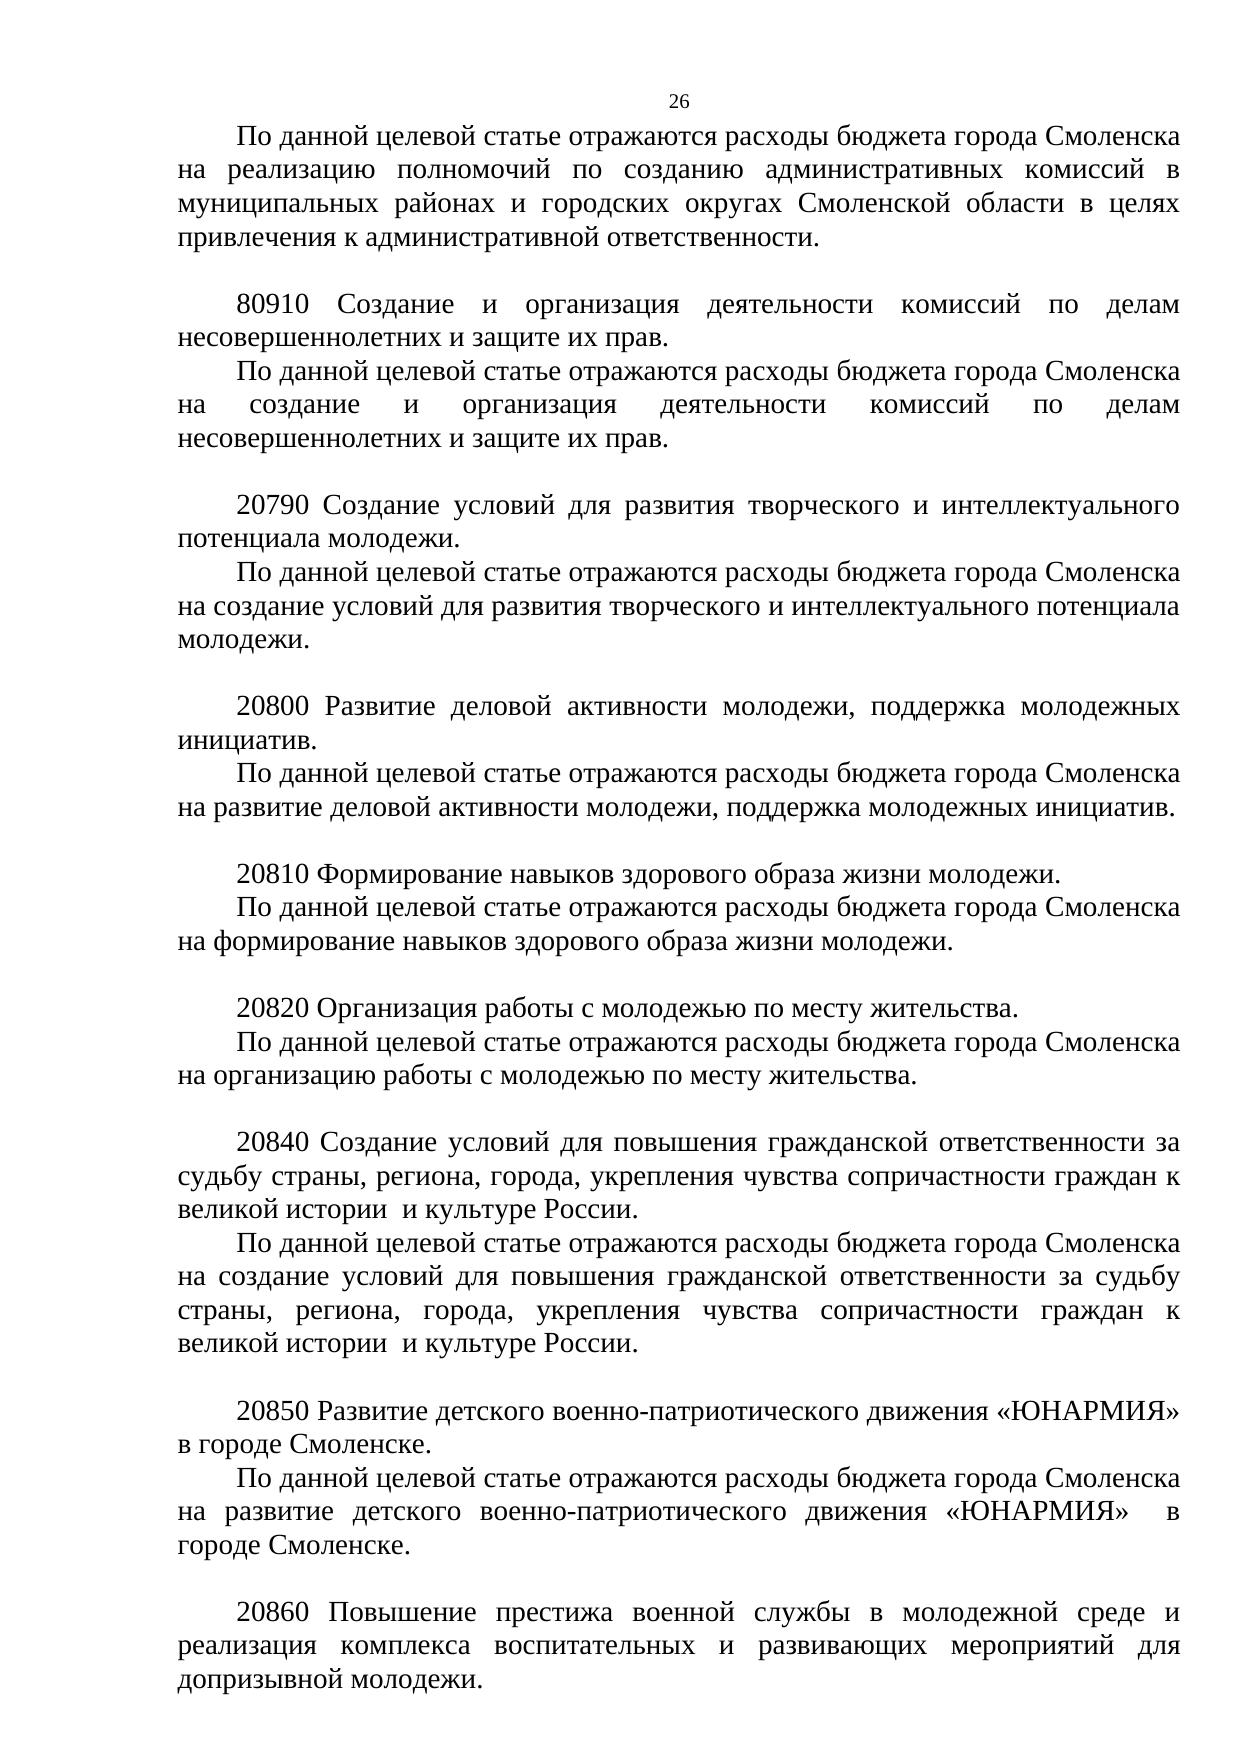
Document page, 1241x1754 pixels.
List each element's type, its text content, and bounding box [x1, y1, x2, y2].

text По данной целевой статье отражаются расходы бюджета города Смоленска на создание и организация деятельности комиссий по делам несовершеннолетних и защите их прав. [177, 353, 1181, 453]
text 20820 Организация работы с молодежью по месту жительства. [177, 990, 1181, 1024]
text 20790 Создание условий для развития творческого и интеллектуального потенциала молодежи. [177, 487, 1181, 554]
text 20850 Развитие детского военно-патриотического движения «ЮНАРМИЯ» в городе Смоленске. [177, 1393, 1181, 1460]
text 20810 Формирование навыков здорового образа жизни молодежи. [177, 856, 1181, 889]
text 20860 Повышение престижа военной службы в молодежной среде и реализация комплекса воспитательных и развивающих мероприятий для допризывной молодежи. [177, 1594, 1181, 1694]
text 20800 Развитие деловой активности молодежи, поддержка молодежных инициатив. [177, 688, 1181, 755]
text По данной целевой статье отражаются расходы бюджета города Смоленска на развитие деловой активности молодежи, поддержка молодежных инициатив. [177, 755, 1181, 822]
text По данной целевой статье отражаются расходы бюджета города Смоленска на формирование навыков здорового образа жизни молодежи. [177, 889, 1181, 957]
text По данной целевой статье отражаются расходы бюджета города Смоленска на организацию работы с молодежью по месту жительства. [177, 1024, 1181, 1091]
text 20840 Создание условий для повышения гражданской ответственности за судьбу страны, региона, города, укрепления чувства сопричастности граждан к великой истории и культуре России. [177, 1124, 1181, 1225]
text 80910 Создание и организация деятельности комиссий по делам несовершеннолетних и защите их прав. [177, 286, 1181, 353]
text По данной целевой статье отражаются расходы бюджета города Смоленска на реализацию полномочий по созданию административных комиссий в муниципальных районах и городских округах Смоленской области в целях привлечения к административной ответственности. [177, 118, 1181, 252]
text По данной целевой статье отражаются расходы бюджета города Смоленска на создание условий для повышения гражданской ответственности за судьбу страны, региона, города, укрепления чувства сопричастности граждан к великой истории и культуре России. [177, 1225, 1181, 1359]
text По данной целевой статье отражаются расходы бюджета города Смоленска на создание условий для развития творческого и интеллектуального потенциала молодежи. [177, 554, 1181, 655]
text По данной целевой статье отражаются расходы бюджета города Смоленска на развитие детского военно-патриотического движения «ЮНАРМИЯ» в городе Смоленске. [177, 1460, 1181, 1560]
